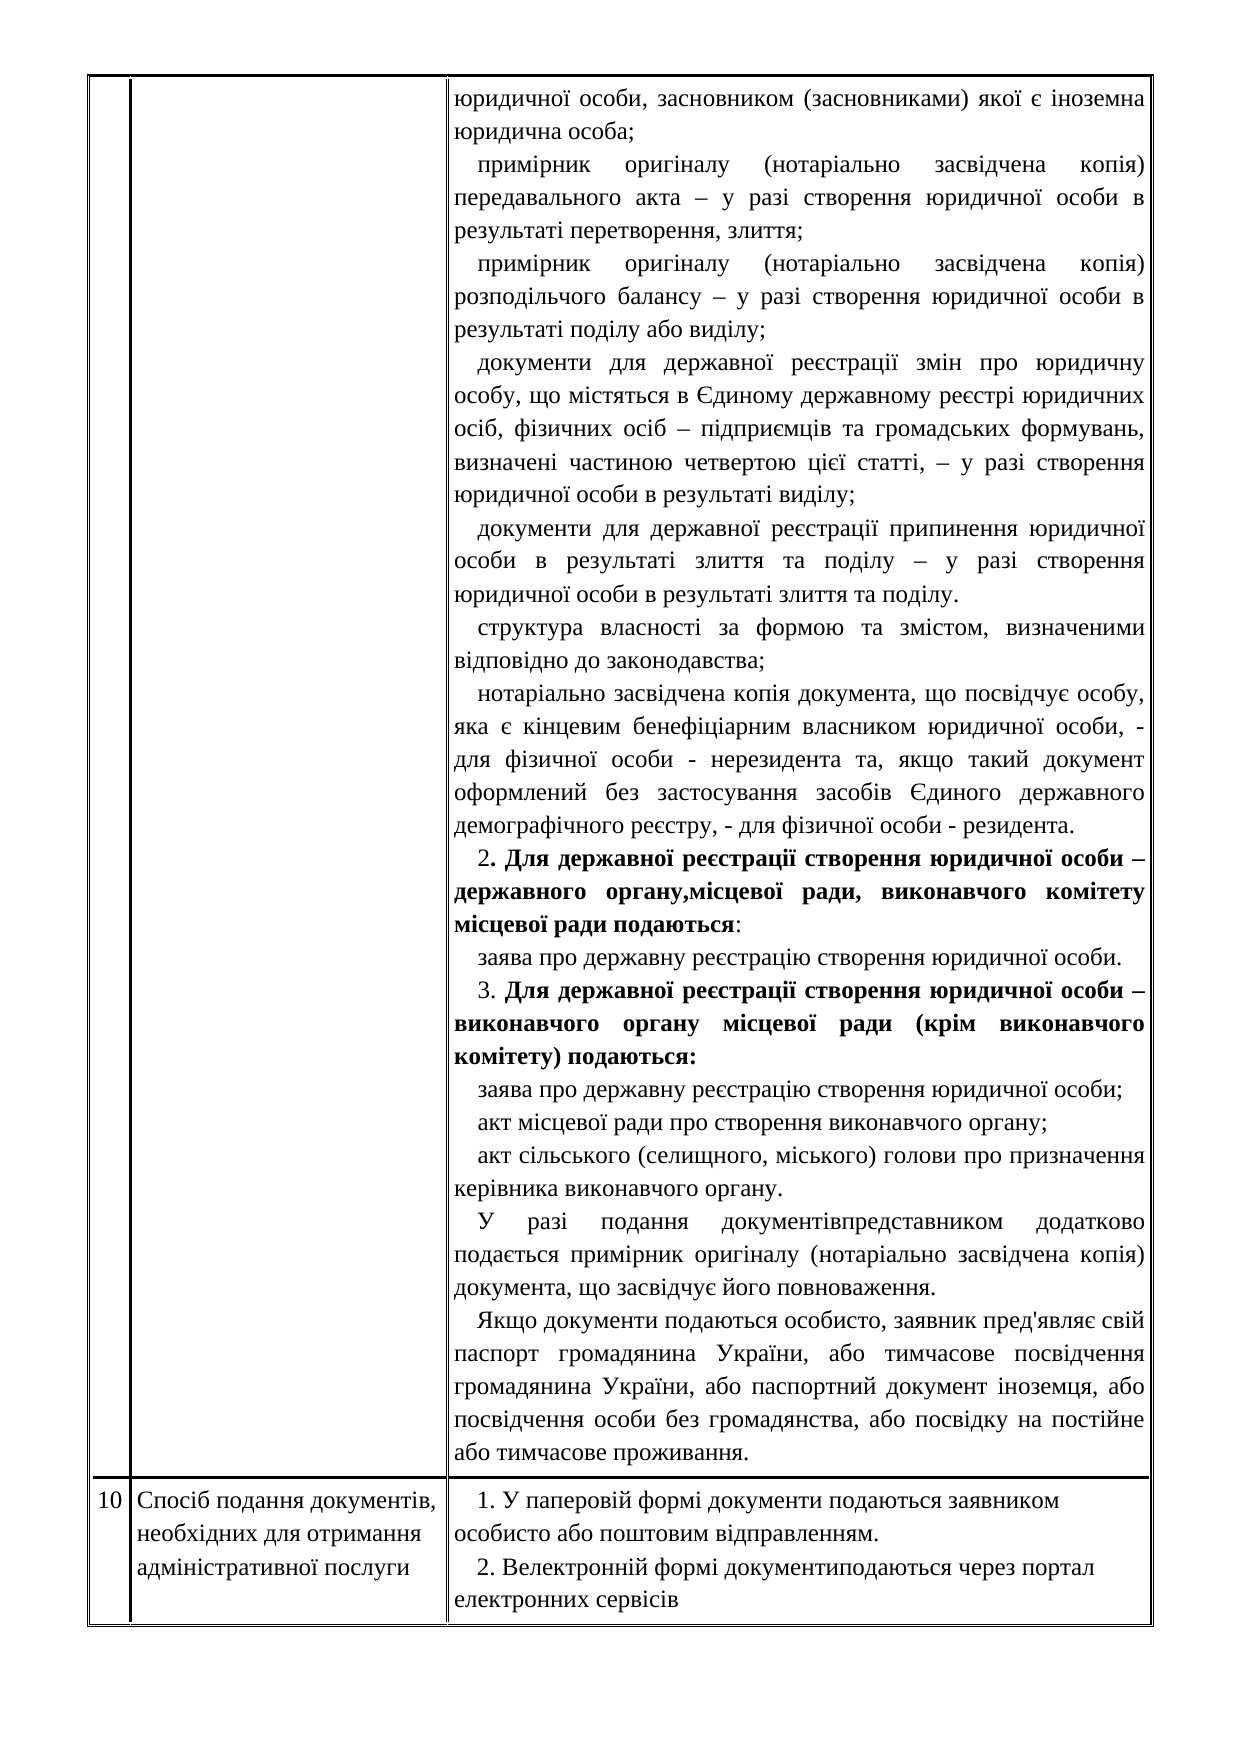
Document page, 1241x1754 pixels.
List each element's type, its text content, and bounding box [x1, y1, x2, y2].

table_cell Спосіб подання документів, необхідних для отримання адміністративної послуги [130, 1479, 448, 1623]
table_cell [130, 77, 448, 1476]
table_cell 9 [90, 77, 130, 1476]
table_cell 10 [90, 1476, 130, 1623]
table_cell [448, 77, 1150, 1476]
table_cell 1. У паперовій формі документи подаються заявником особисто або поштовим відправленням. 2. Велектронній формі документиподаються через портал електронних сервісів [448, 1476, 1150, 1623]
